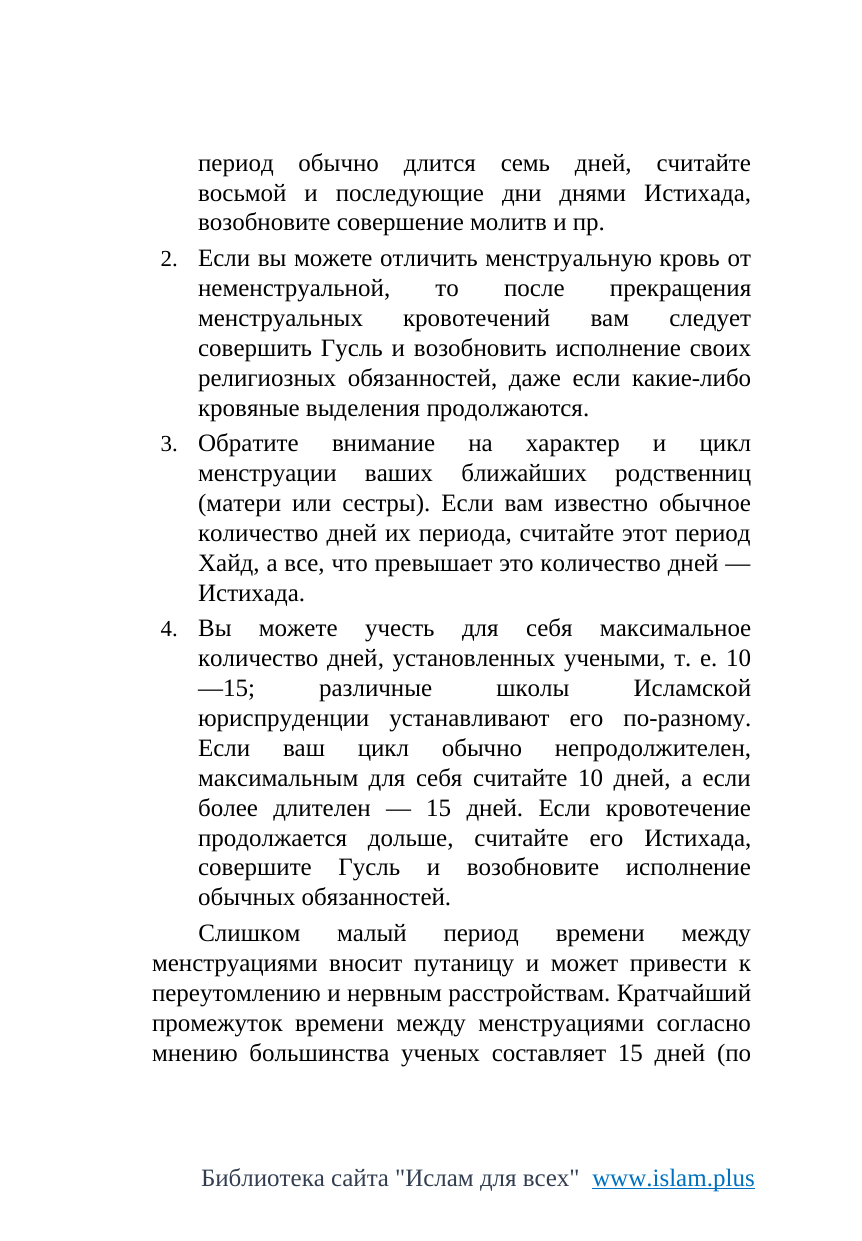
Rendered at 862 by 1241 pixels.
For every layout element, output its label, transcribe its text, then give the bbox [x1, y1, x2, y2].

list Вы можете учесть для себя максимальное количество дней, установленных учеными, т. е. 10—15; различные школы Исламской юриспруденции устанавливают его по-разному. Если ваш цикл обычно непродолжителен, максимальным для себя считайте 10 дней, а если более длителен — 15 дней. Если кровотечение продолжается дольше, считайте его Истихада, совершите Гусль и возобновите исполнение обычных обязанностей. [160, 613, 751, 911]
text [152, 918, 751, 1066]
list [160, 148, 751, 236]
list Обратите внимание на характер и цикл менструации ваших ближайших родственниц (матери или сестры). Если вам известно обычное количество дней их периода, считайте этот период Хайд, а все, что превышает это количество дней — Истихада. [160, 428, 751, 606]
list Если вы можете отличить менструальную кровь от неменструальной, то после прекращения менструальных кровотечений вам следует совершить Гусль и возобновить исполнение своих религиозных обязанностей, даже если какие-либо кровяные выделения продолжаются. [160, 243, 751, 421]
